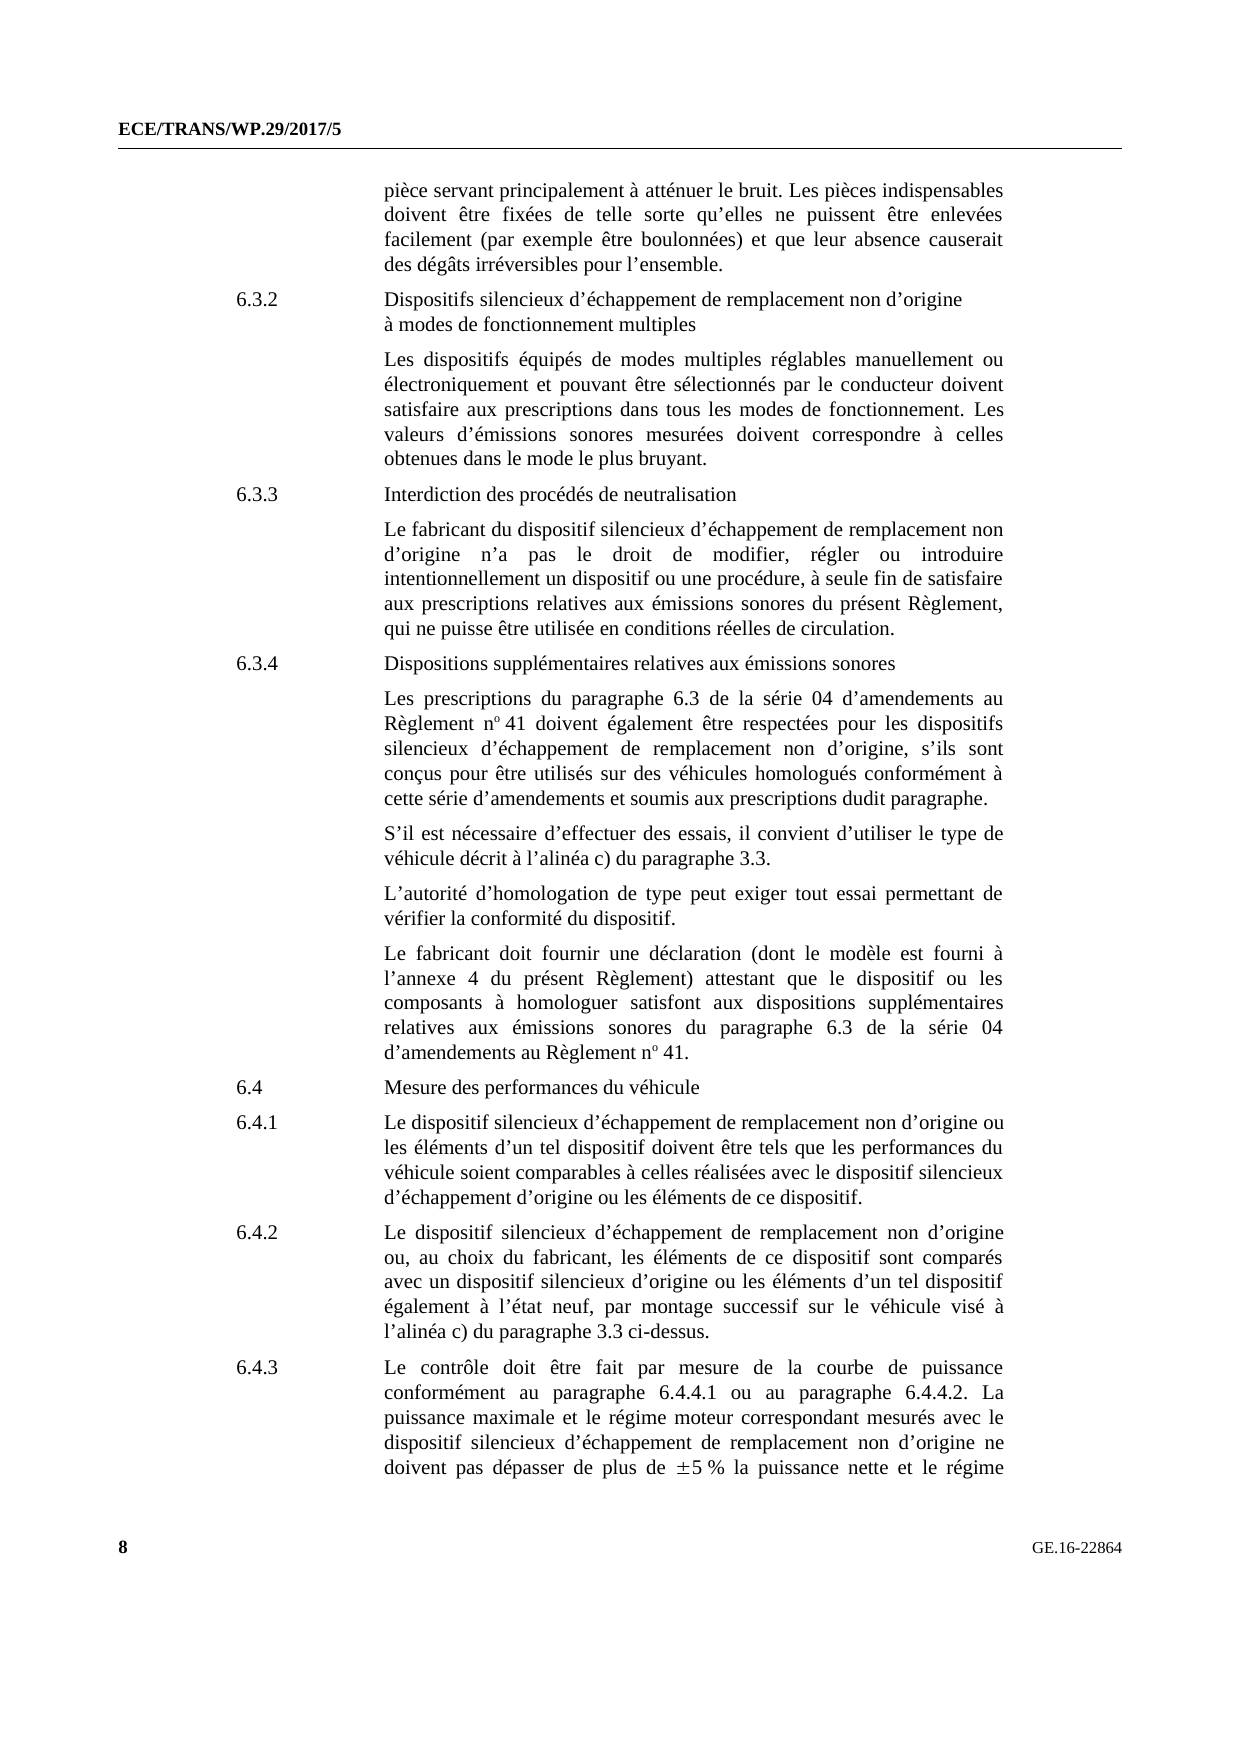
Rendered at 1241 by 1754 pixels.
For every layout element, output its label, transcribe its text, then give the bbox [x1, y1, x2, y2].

text 6.3.3 Interdiction des procédés de neutralisation [236, 481, 1004, 506]
text Le fabricant du dispositif silencieux d’échappement de remplacement non d’origine n’a pas le droit de modifier, régler ou introduire intentionnellement un dispositif ou une procédure, à seule fin de satisfaire aux prescriptions relatives aux émissions sonores du présent Règlement, qui ne puisse être utilisée en conditions réelles de circulation. [384, 516, 1004, 640]
text 6.3.4 Dispositions supplémentaires relatives aux émissions sonores [236, 651, 1004, 676]
text Les prescriptions du paragraphe 6.3 de la série 04 d’amendements au Règlement no 41 doivent également être respectées pour les dispositifs silencieux d’échappement de remplacement non d’origine, s’ils sont conçus pour être utilisés sur des véhicules homologués conformément à cette série d’amendements et soumis aux prescriptions dudit paragraphe. [384, 686, 1004, 810]
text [236, 1354, 1004, 1479]
text 6.4 Mesure des performances du véhicule [236, 1075, 1004, 1099]
text 6.4.1 Le dispositif silencieux d’échappement de remplacement non d’origine ou les éléments d’un tel dispositif doivent être tels que les performances du véhicule soient comparables à celles réalisées avec le dispositif silencieux d’échappement d’origine ou les éléments de ce dispositif. [236, 1110, 1004, 1209]
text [384, 177, 1004, 276]
text Le fabricant doit fournir une déclaration (dont le modèle est fourni à l’annexe 4 du présent Règlement) attestant que le dispositif ou les composants à homologuer satisfont aux dispositions supplémentaires relatives aux émissions sonores du paragraphe 6.3 de la série 04 d’amendements au Règlement no 41. [384, 940, 1004, 1064]
text S’il est nécessaire d’effectuer des essais, il convient d’utiliser le type de véhicule décrit à l’alinéa c) du paragraphe 3.3. [384, 820, 1004, 870]
text Les dispositifs équipés de modes multiples réglables manuellement ou électroniquement et pouvant être sélectionnés par le conducteur doivent satisfaire aux prescriptions dans tous les modes de fonctionnement. Les valeurs d’émissions sonores mesurées doivent correspondre à celles obtenues dans le mode le plus bruyant. [384, 347, 1004, 471]
text L’autorité d’homologation de type peut exiger tout essai permettant de vérifier la conformité du dispositif. [384, 880, 1004, 930]
text 6.3.2 Dispositifs silencieux d’échappement de remplacement non d’origine à modes de fonctionnement multiples [236, 287, 1004, 336]
text 6.4.2 Le dispositif silencieux d’échappement de remplacement non d’origine ou, au choix du fabricant, les éléments de ce dispositif sont comparés avec un dispositif silencieux d’origine ou les éléments d’un tel dispositif également à l’état neuf, par montage successif sur le véhicule visé à l’alinéa c) du paragraphe 3.3 ci-dessus. [236, 1219, 1004, 1343]
